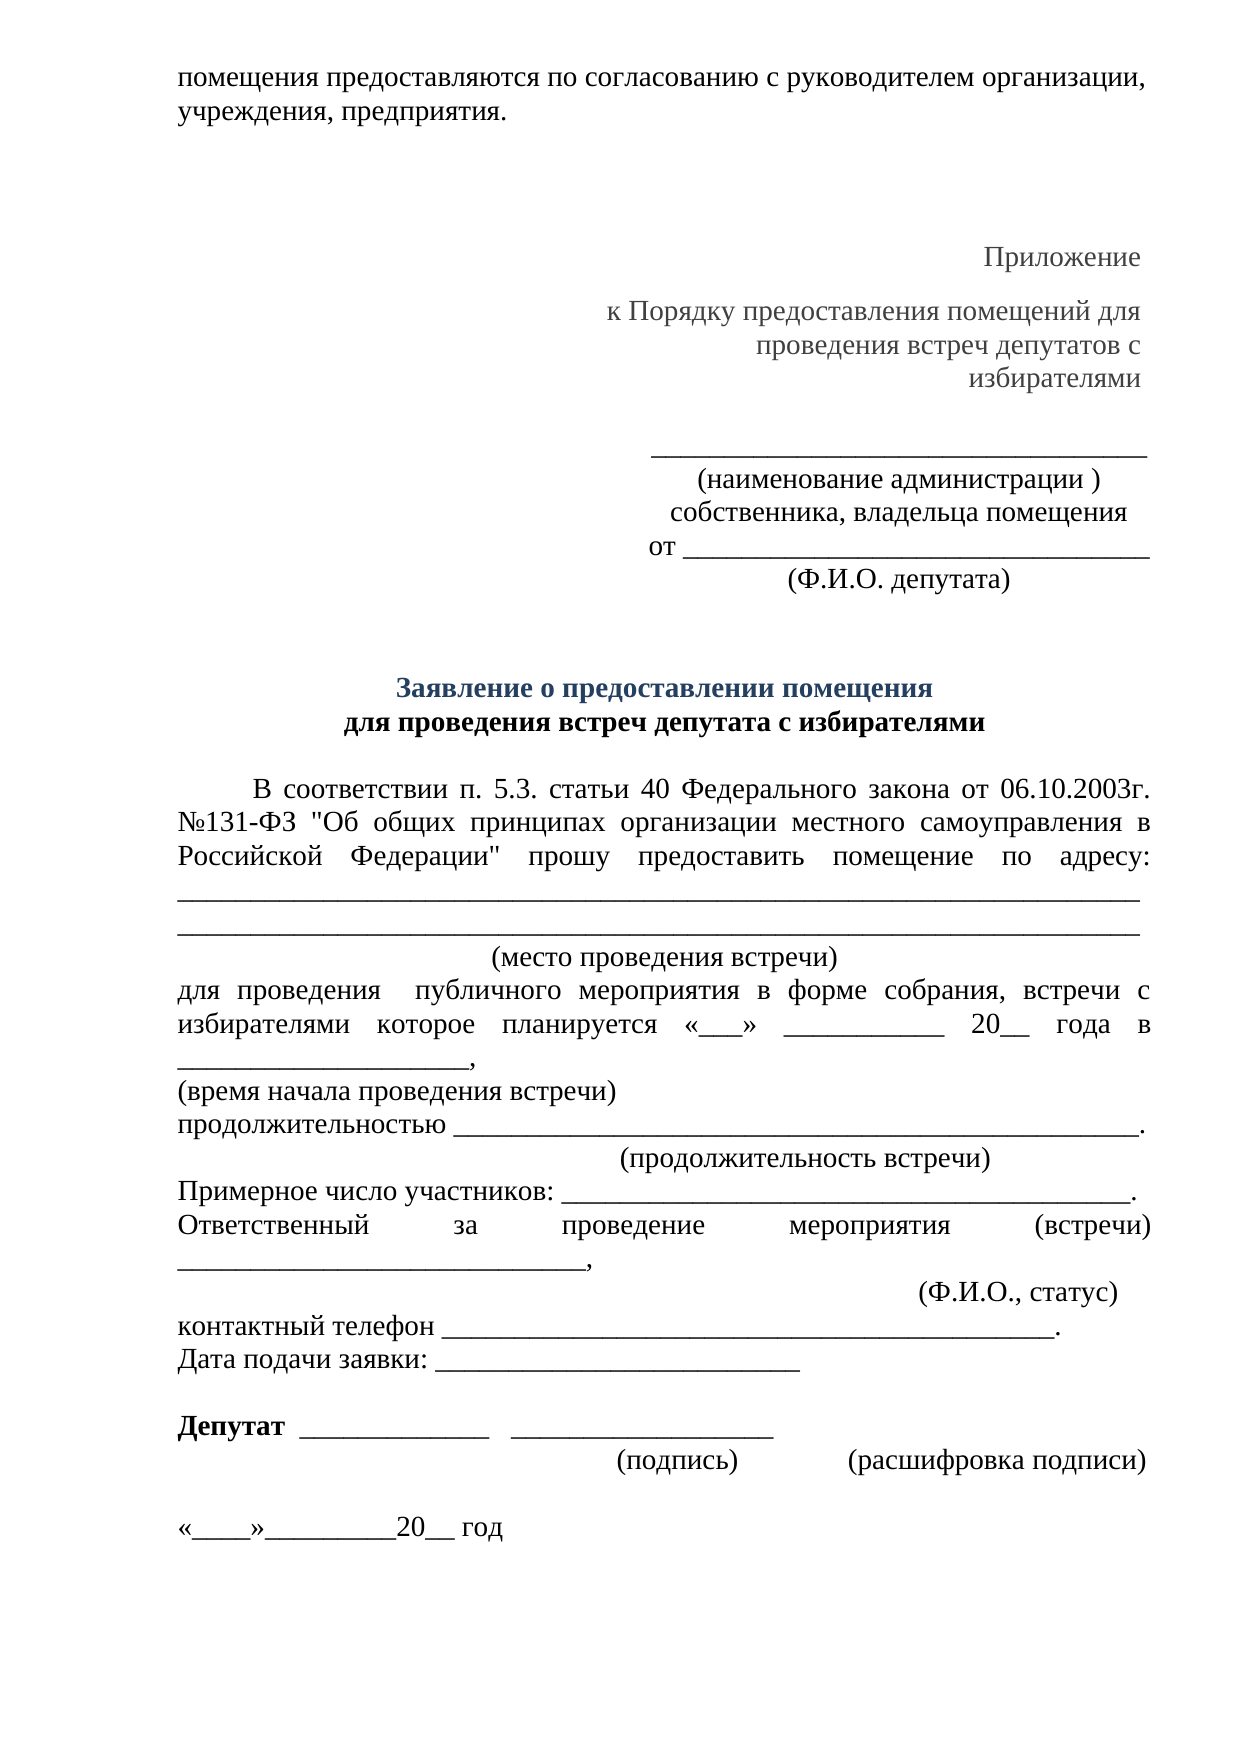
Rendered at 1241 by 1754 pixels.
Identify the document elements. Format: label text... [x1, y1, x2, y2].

text для проведения публичного мероприятия в форме собрания, встречи с избирателями которое планируется «___» ___________ 20__ года в ____________________, [177, 972, 1152, 1073]
text «____»_________20__ год [177, 1509, 1152, 1542]
text __________________________________ [646, 427, 1152, 461]
text продолжительностью _______________________________________________. [177, 1106, 1152, 1140]
text Дата подачи заявки: _________________________ [177, 1341, 1152, 1375]
text (место проведения встречи) [177, 939, 1152, 972]
subtitle Заявление о предоставлении помещения [177, 670, 1152, 704]
text (Ф.И.О. депутата) [646, 562, 1152, 595]
text (продолжительность встречи) [458, 1140, 1152, 1173]
text (наименование администрации ) собственника, владельца помещения [646, 461, 1152, 528]
text (время начала проведения встречи) [177, 1073, 1152, 1106]
text __________________________________________________________________ [177, 905, 1152, 939]
text (Ф.И.О., статус) [177, 1274, 1152, 1308]
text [177, 59, 1152, 126]
text для проведения встреч депутата с избирателями [177, 704, 1152, 737]
text Примерное число участников: _______________________________________. [177, 1173, 1152, 1207]
text В соответствии п. 5.3. статьи 40 Федерального закона от 06.10.2003г. №131-ФЗ "Об общих принципах организации местного самоуправления в Российской Федерации" прошу предоставить помещение по адресу: __________________________________________________________________ [177, 771, 1152, 905]
text от ________________________________ [646, 528, 1152, 562]
text Ответственный за проведение мероприятия (встречи) ____________________________, [177, 1207, 1152, 1274]
text Депутат _____________ __________________ [177, 1408, 1152, 1442]
text контактный телефон __________________________________________. [177, 1308, 1152, 1341]
table_header Приложение к Порядку предоставления помещений для проведения встреч депутатов с избирателями [571, 218, 1152, 394]
text (подпись) (расшифровка подписи) [590, 1442, 1152, 1475]
